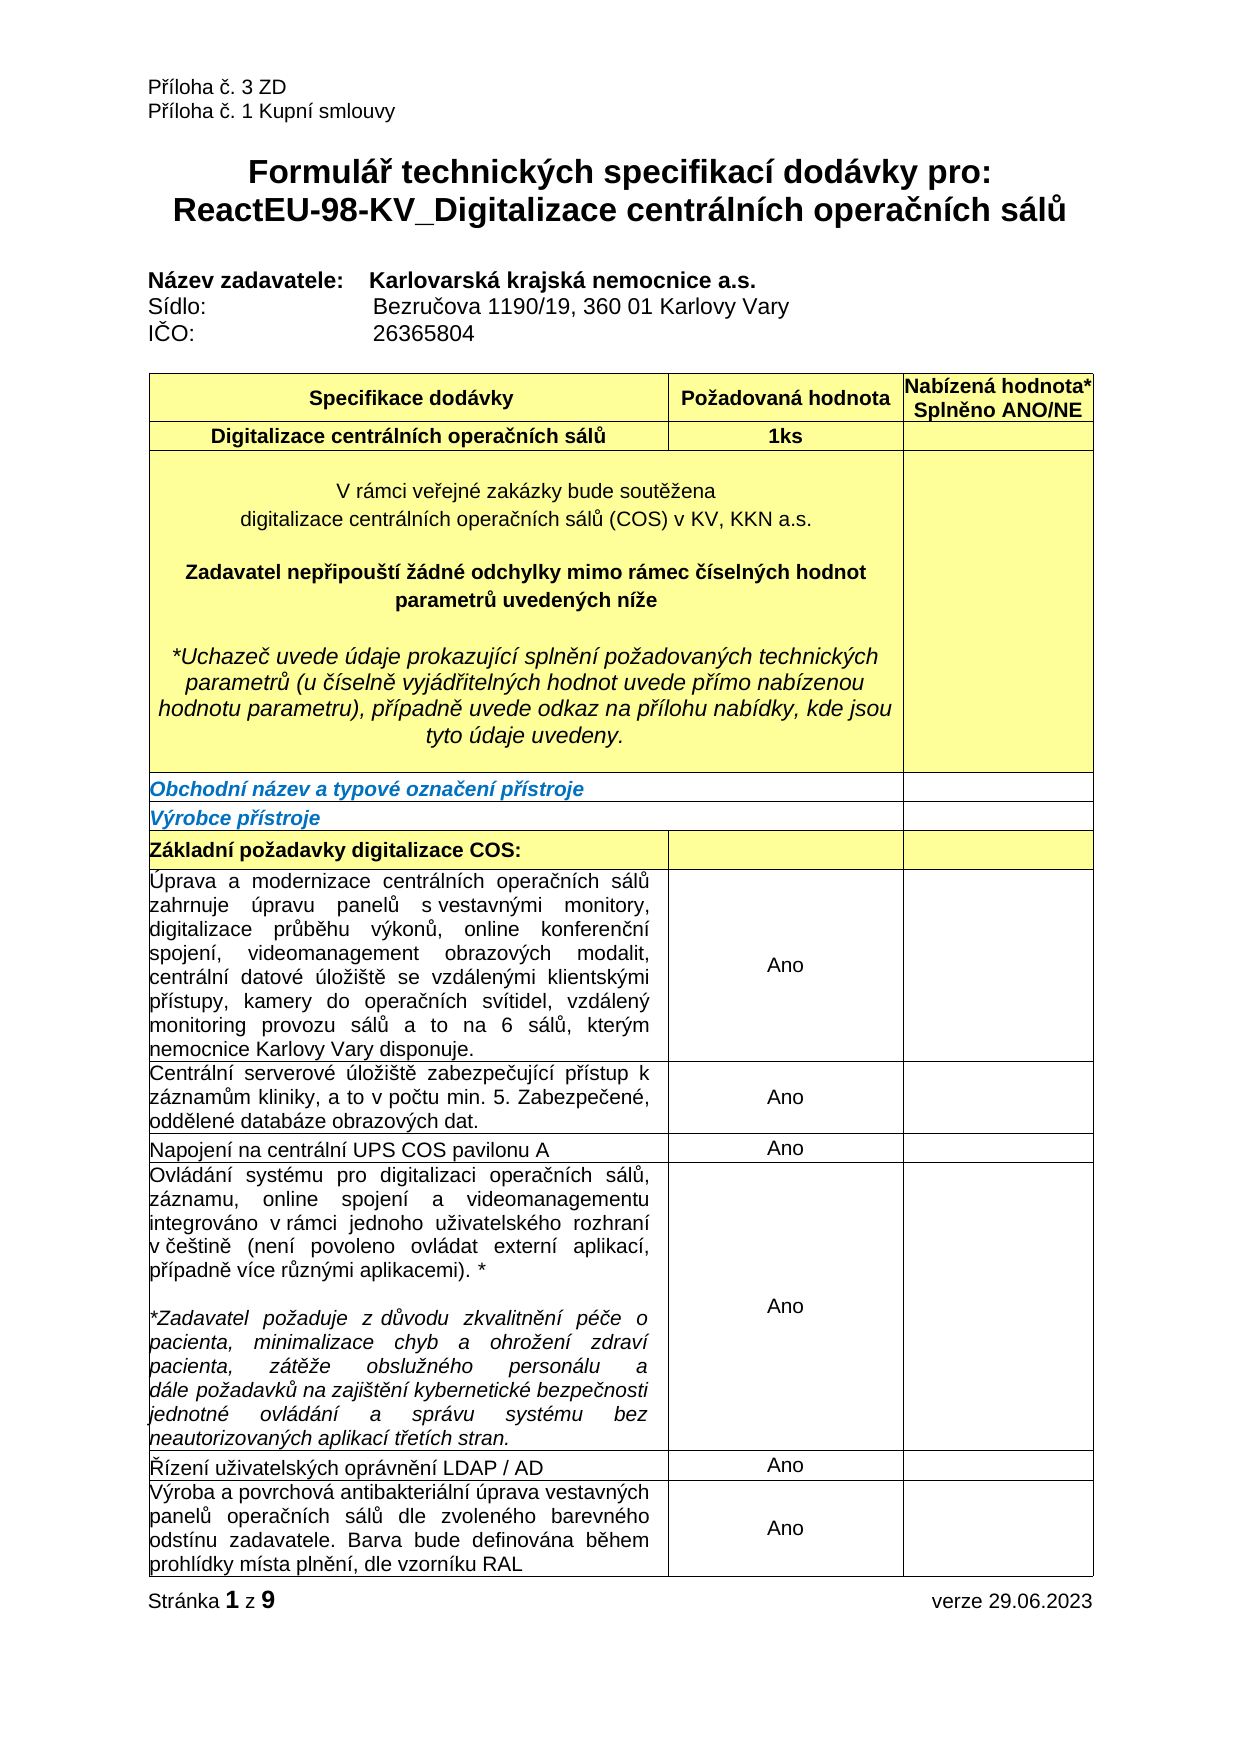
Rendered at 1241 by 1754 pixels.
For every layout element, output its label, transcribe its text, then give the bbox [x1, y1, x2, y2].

table_cell Centrální serverové úložiště zabezpečující přístup k záznamům kliniky, a to v počtu min. 5. Zabezpečené, oddělené databáze obrazových dat. [150, 1062, 668, 1133]
table_cell Základní požadavky digitalizace COS: [150, 831, 668, 869]
table_cell Řízení uživatelských oprávnění LDAP / AD [150, 1451, 668, 1479]
table_cell 1ks [669, 422, 903, 450]
table_cell [904, 1163, 1093, 1450]
table_cell [904, 422, 1093, 450]
table_cell [904, 870, 1093, 1061]
table_cell Ovládání systému pro digitalizaci operačních sálů, záznamu, online spojení a videomanagementu integrováno v rámci jednoho uživatelského rozhraní v češtině (není povoleno ovládat externí aplikací, případně více různými aplikacemi). * *Zadavatel požaduje z důvodu zkvalitnění péče o pacienta, minimalizace chyb a ohrožení zdraví pacienta, zátěže obslužného personálu a dále požadavků na zajištění kybernetické bezpečnosti jednotné ovládání a správu systému bez neautorizovaných aplikací třetích stran. [150, 1163, 668, 1450]
table_cell Úprava a modernizace centrálních operačních sálů zahrnuje úpravu panelů s vestavnými monitory, digitalizace průběhu výkonů, online konferenční spojení, videomanagement obrazových modalit, centrální datové úložiště se vzdálenými klientskými přístupy, kamery do operačních svítidel, vzdálený monitoring provozu sálů a to na 6 sálů, kterým nemocnice Karlovy Vary disponuje. [150, 870, 668, 1061]
table_cell Ano [669, 1481, 903, 1576]
table_header Nabízená hodnota* Splněno ANO/NE [904, 374, 1093, 421]
table_cell [904, 1451, 1093, 1479]
table_cell Ano [669, 1163, 903, 1450]
table_cell [904, 451, 1093, 772]
table_cell Výroba a povrchová antibakteriální úprava vestavných panelů operačních sálů dle zvoleného barevného odstínu zadavatele. Barva bude definována během prohlídky místa plnění, dle vzorníku RAL [150, 1481, 668, 1576]
table_cell [904, 773, 1093, 801]
table_cell Ano [669, 1062, 903, 1133]
table_cell [904, 802, 1093, 830]
table_cell V rámci veřejné zakázky bude soutěžena digitalizace centrálních operačních sálů (COS) v KV, KKN a.s. Zadavatel nepřipouští žádné odchylky mimo rámec číselných hodnot parametrů uvedených níže *Uchazeč uvede údaje prokazující splnění požadovaných technických parametrů (u číselně vyjádřitelných hodnot uvede přímo nabízenou hodnotu parametru), případně uvede odkaz na přílohu nabídky, kde jsou tyto údaje uvedeny. [150, 451, 903, 772]
table_cell [904, 1481, 1093, 1576]
table_cell [904, 831, 1093, 869]
table_cell Ano [669, 1451, 903, 1479]
table_cell Ano [669, 870, 903, 1061]
table_cell [904, 1062, 1093, 1133]
table_header Požadovaná hodnota [669, 374, 903, 421]
table_cell Obchodní název a typové označení přístroje [150, 773, 903, 801]
table_cell Napojení na centrální UPS COS pavilonu A [150, 1134, 668, 1162]
table_cell Digitalizace centrálních operačních sálů [150, 422, 668, 450]
table_cell [904, 1134, 1093, 1162]
table_cell [669, 831, 903, 869]
table_cell Ano [669, 1134, 903, 1162]
table_cell Výrobce přístroje [150, 802, 903, 830]
table_header Specifikace dodávky [150, 374, 668, 421]
